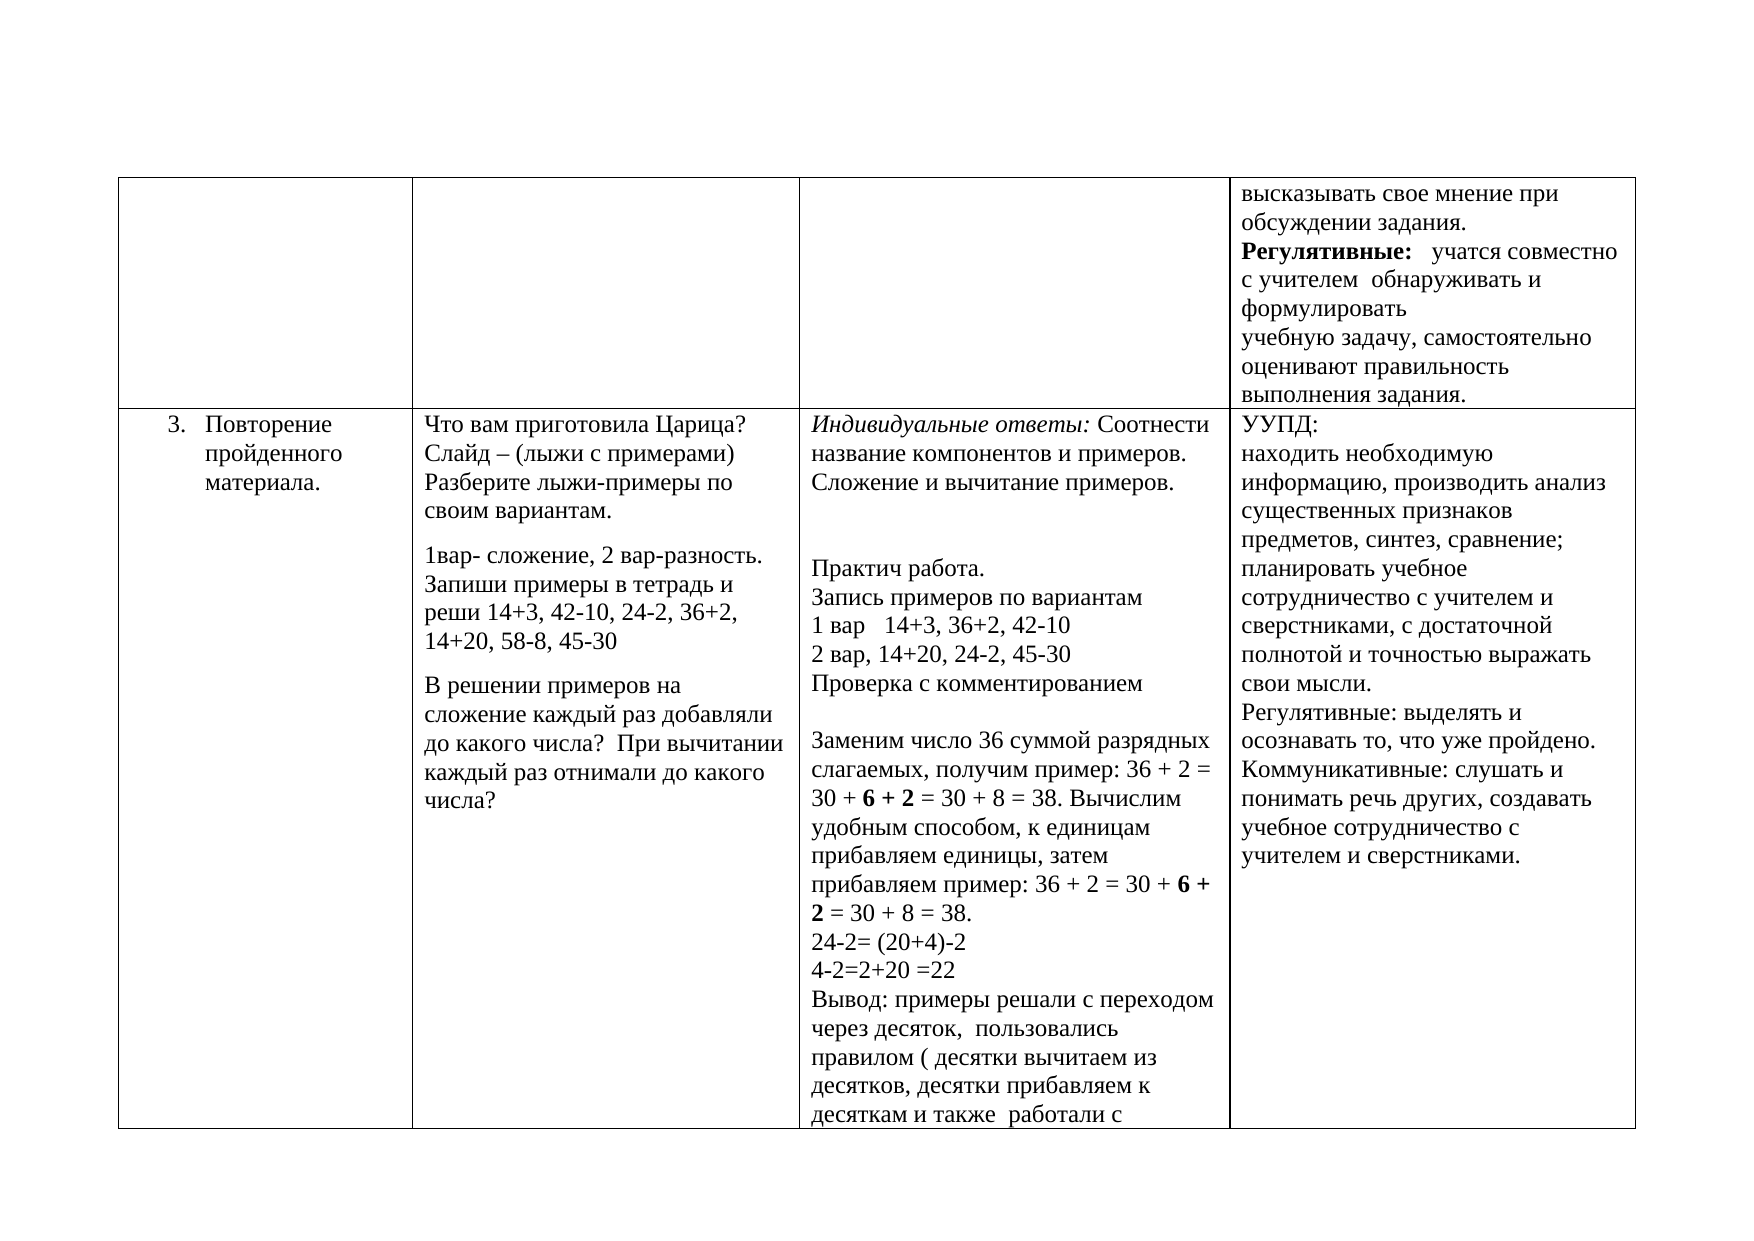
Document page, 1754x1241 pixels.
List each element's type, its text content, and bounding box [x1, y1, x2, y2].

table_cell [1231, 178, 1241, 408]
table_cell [800, 178, 1229, 408]
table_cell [413, 409, 799, 1128]
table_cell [1231, 409, 1635, 1128]
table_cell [119, 178, 412, 408]
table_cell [119, 409, 412, 1128]
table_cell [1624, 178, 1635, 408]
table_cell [413, 178, 799, 408]
